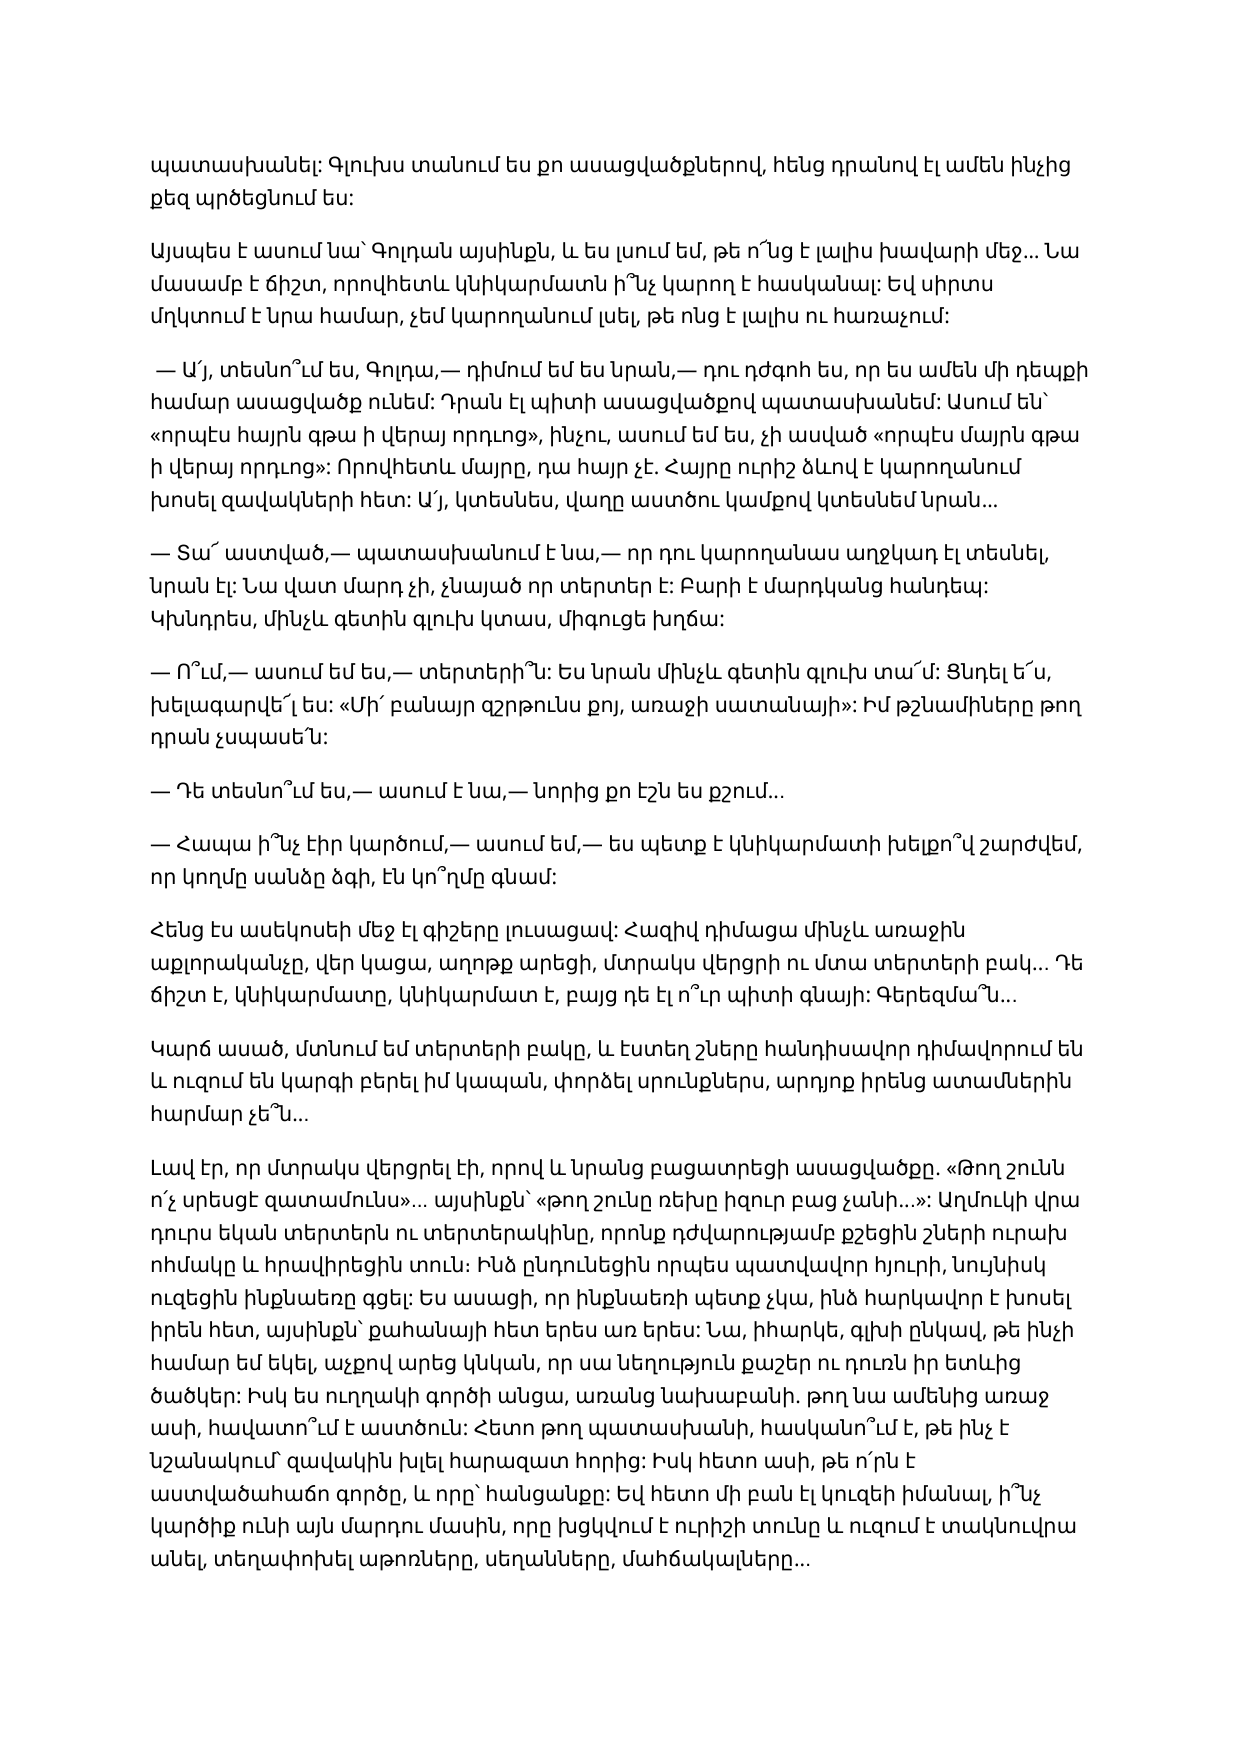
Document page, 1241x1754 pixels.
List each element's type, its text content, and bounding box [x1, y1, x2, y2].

text Կարճ ասած, մտնում եմ տերտերի բակը, և էստեղ շները հանդիսավոր դիմավորում են և ուզում են կարգի բերել իմ կապան, փորձել սրունքներս, արդյոք իրենց ատամներին հարմար չե՞ն... [150, 1034, 1090, 1128]
text Լավ էր, որ մտրակս վերցրել էի, որով և նրանց բացատրեցի ասացվածքը. «Թող շունն ո՛չ սրեսցէ զատամունս»... այսինքն՝ «թող շունը ռեխը իզուր բաց չանի...»: Աղմուկի վրա դուրս եկան տերտերն ու տերտերակինը, որոնք դժվարությամբ քշեցին շների ուրախ ոհմակը և հրավիրեցին տուն։ Ինձ ընդունեցին որպես պատվավոր հյուրի, նույնիսկ ուզեցին ինքնաեռը գցել: Ես ասացի, որ ինքնաեռի պետք չկա, ինձ հարկավոր է խոսել իրեն հետ, այսինքն՝ քահանայի հետ երես առ երես: Նա, իհարկե, գլխի ընկավ, թե ինչի համար եմ եկել, աչքով արեց կնկան, որ սա նեղություն քաշեր ու դուռն իր ետևից ծածկեր: Իսկ ես ուղղակի գործի անցա, առանց նախաբանի. թող նա ամենից առաջ ասի, հավատո՞ւմ է աստծուն: Հետո թող պատասխանի, հասկանո՞ւմ է, թե ինչ է նշանակում՝ զավակին խլել հարազատ հորից: Իսկ հետո ասի, թե ո՛րն է աստվածահաճո գործը, և որը՝ հանցանքը: Եվ հետո մի բան էլ կուզեի իմանալ, ի՞նչ կարծիք ունի այն մարդու մասին, որը խցկվում է ուրիշի տունը և ուզում է տակնուվրա անել, տեղափոխել աթոռները, սեղանները, մահճակալները... [150, 1153, 1090, 1572]
text — Դե տեսնո՞ւմ ես,— ասում է նա,— նորից քո էշն ես քշում... [150, 776, 1090, 804]
text Այսպես է ասում նա՝ Գոլդան այսինքն, և ես լսում եմ, թե ո՜նց է լալիս խավարի մեջ… Նա մասամբ է ճիշտ, որովհետև կնիկարմատն ի՞նչ կարող է հասկանալ: Եվ սիրտս մղկտում է նրա համար, չեմ կարողանում լսել, թե ոնց է լալիս ու հառաչում: [150, 236, 1090, 330]
text — Հապա ի՞նչ էիր կարծում,— ասում եմ,— ես պետք է կնիկարմատի խելքո՞վ շարժվեմ, որ կողմը սանձը ձգի, էն կո՞ղմը գնամ: [150, 829, 1090, 890]
text — Ա՛յ, տեսնո՞ւմ ես, Գոլդա,— դիմում եմ ես նրան,— դու դժգոհ ես, որ ես ամեն մի դեպքի համար ասացվածք ունեմ: Դրան էլ պիտի ասացվածքով պատասխանեմ: Ասում են՝ «որպէս հայրն գթա ի վերայ որդւոց», ինչու, ասում եմ ես, չի ասված «որպէս մայրն գթա ի վերայ որդւոց»: Որովհետև մայրը, դա հայր չէ. Հայրը ուրիշ ձևով է կարողանում խոսել զավակների հետ: Ա՛յ, կտեսնես, վաղը աստծու կամքով կտեսնեմ նրան… [150, 355, 1090, 513]
text Հենց էս ասեկոսեի մեջ էլ գիշերը լուսացավ: Հազիվ դիմացա մինչև առաջին աքլորականչը, վեր կացա, աղոթք արեցի, մտրակս վերցրի ու մտա տերտերի բակ... Դե ճիշտ է, կնիկարմատը, կնիկարմատ է, բայց դե էլ ո՞ւր պիտի գնայի: Գերեզմա՞ն... [150, 915, 1090, 1009]
text — Տա՜ աստված,— պատասխանում է նա,— որ դու կարողանաս աղջկադ էլ տեսնել, նրան էլ: Նա վատ մարդ չի, չնայած որ տերտեր է: Բարի է մարդկանց հանդեպ: Կխնդրես, մինչև գետին գլուխ կտաս, միգուցե խղճա: [150, 538, 1090, 632]
text — Ո՞ւմ,— ասում եմ ես,— տերտերի՞ն: Ես նրան մինչև գետին գլուխ տա՜մ: Ցնդել ե՜ս, խելագարվե՜լ ես: «Մի՛ բանայր զշրթունս քոյ, առաջի սատանայի»: Իմ թշնամիները թող դրան չսպասե՛ն: [150, 657, 1090, 751]
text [150, 150, 1090, 211]
